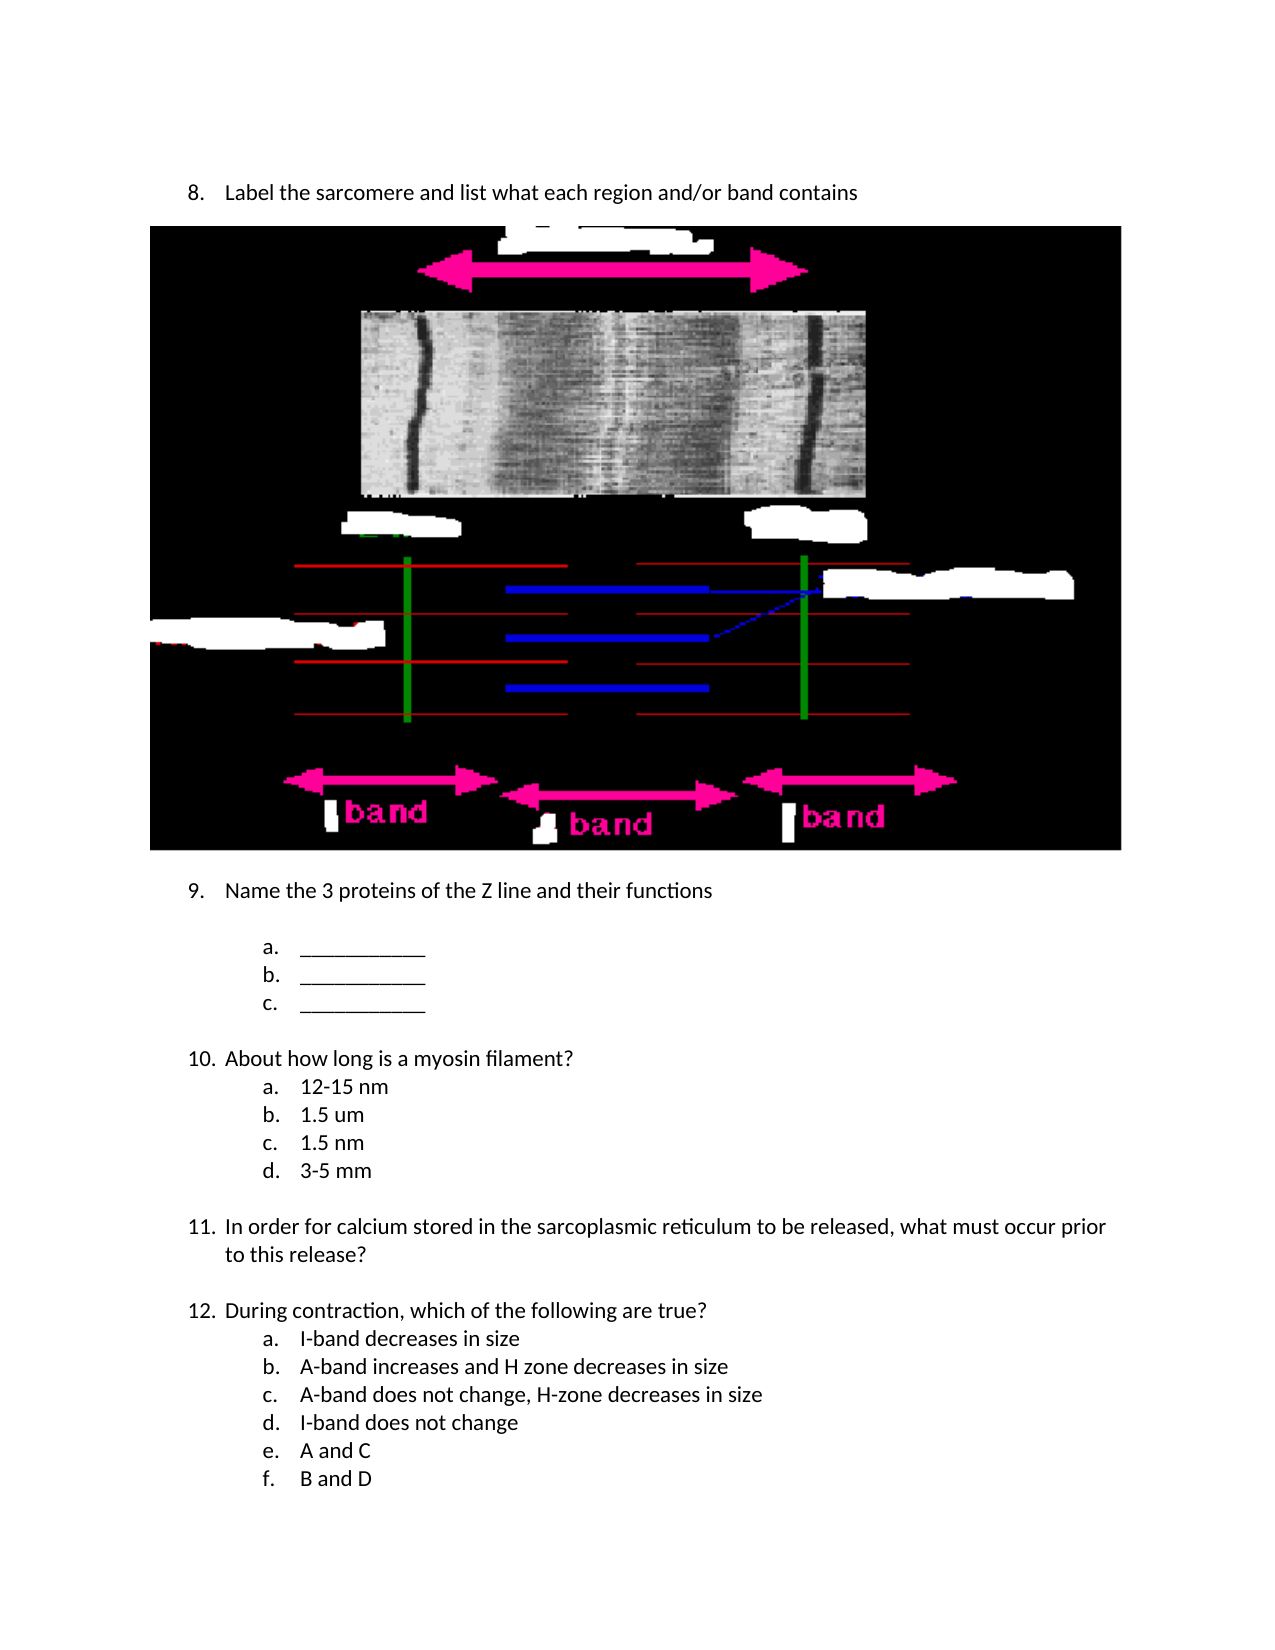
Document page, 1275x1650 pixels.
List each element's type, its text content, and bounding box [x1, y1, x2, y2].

list A-band does not change, H-zone decreases in size [262, 1380, 1125, 1408]
list B and D [262, 1464, 1125, 1492]
list In order for calcium stored in the sarcoplasmic reticulum to be released, what must occur prior to this release? [187, 1212, 1125, 1268]
picture [150, 226, 1125, 855]
list I-band does not change [262, 1408, 1125, 1436]
list A-band increases and H zone decreases in size [262, 1352, 1125, 1380]
list I-band decreases in size [262, 1324, 1125, 1352]
list ___________ [262, 932, 1125, 960]
list About how long is a myosin filament? [187, 1044, 1125, 1072]
list During contraction, which of the following are true? [187, 1296, 1125, 1324]
list Name the 3 proteins of the Z line and their functions [187, 876, 1125, 904]
list 1.5 nm [262, 1128, 1125, 1156]
list 12-15 nm [262, 1072, 1125, 1100]
list Label the sarcomere and list what each region and/or band contains [187, 178, 1125, 206]
list 3-5 mm [262, 1156, 1125, 1184]
list ___________ [262, 988, 1125, 1016]
list ___________ [262, 960, 1125, 988]
list 1.5 um [262, 1100, 1125, 1128]
list A and C [262, 1436, 1125, 1464]
